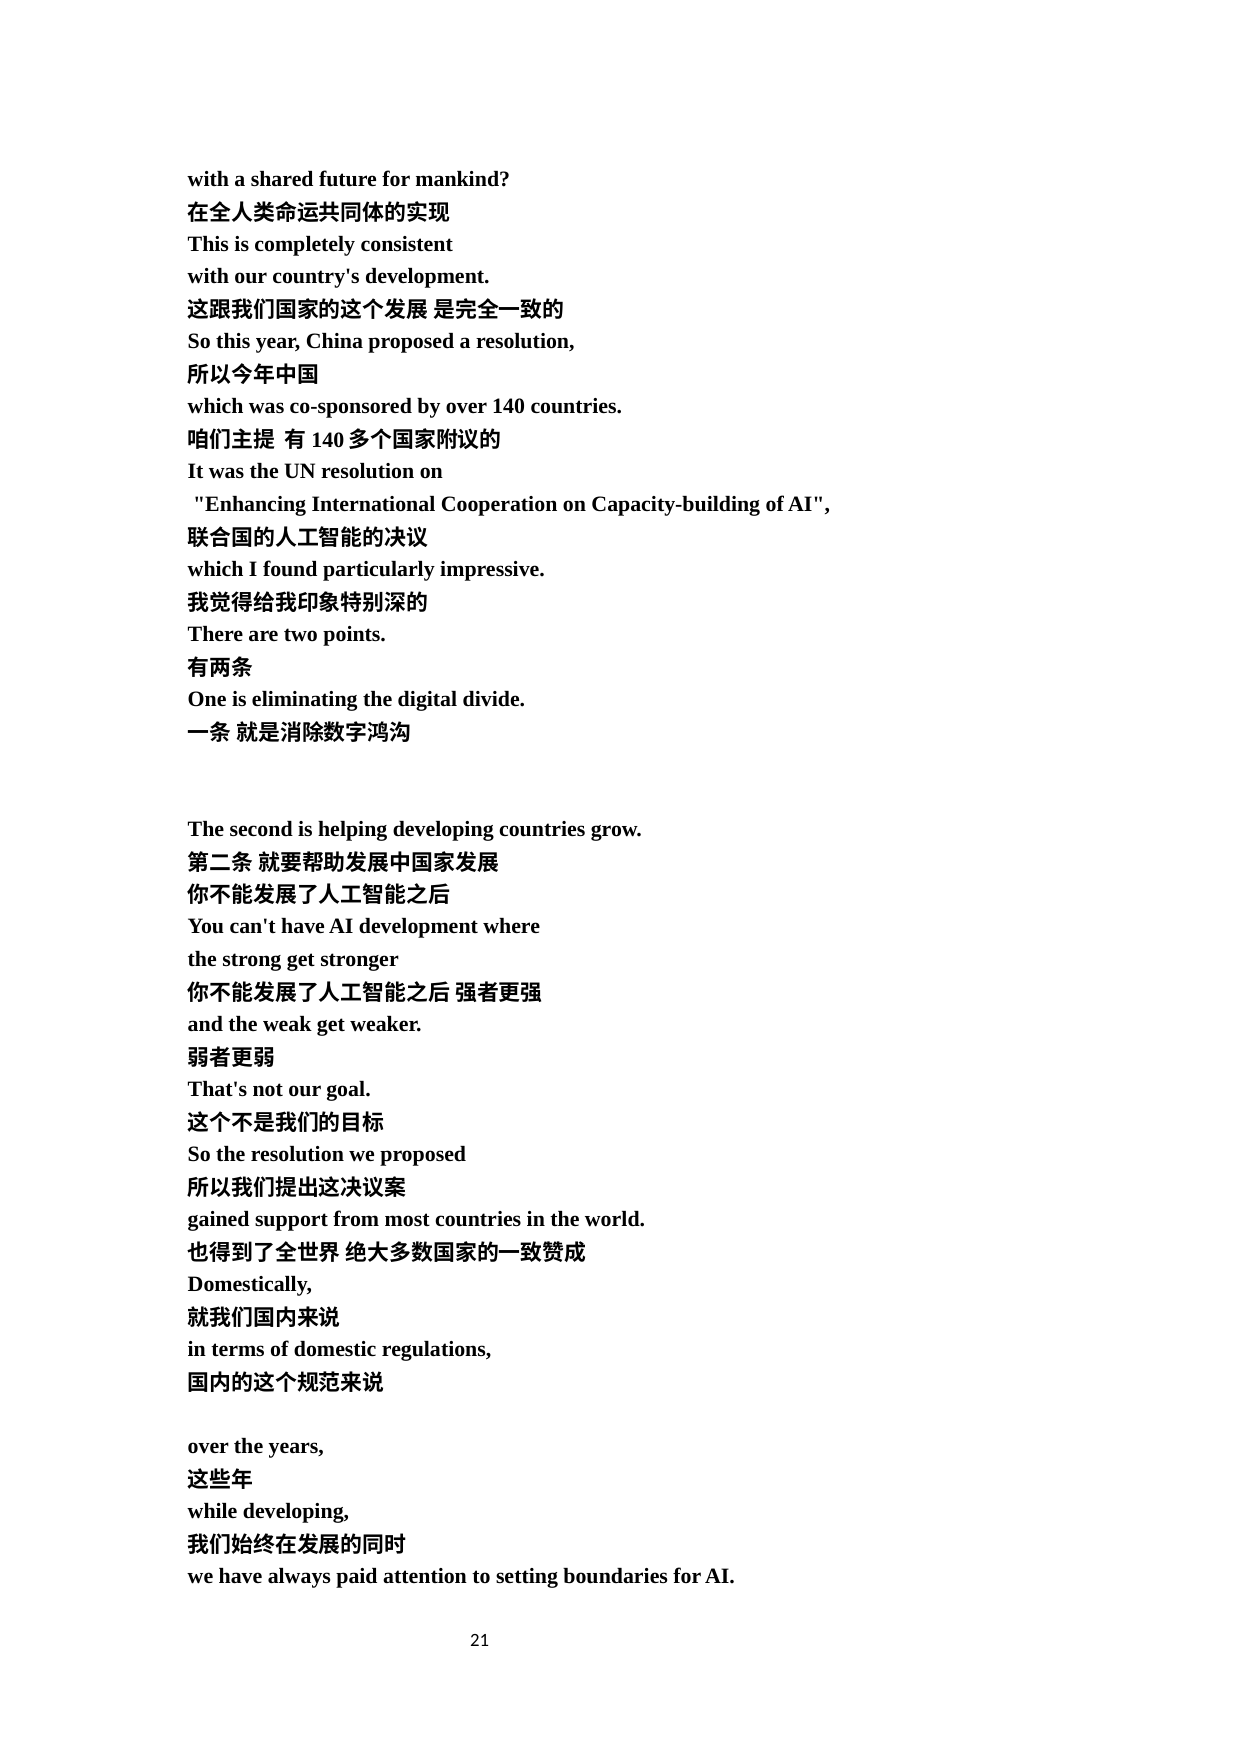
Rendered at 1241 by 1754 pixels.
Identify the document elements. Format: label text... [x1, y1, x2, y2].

text in terms of domestic regulations, [187, 1332, 1053, 1364]
text 你不能发展了人工智能之后 [187, 877, 1053, 909]
text with our country's development. [187, 259, 1053, 292]
text which I found particularly impressive. [187, 552, 1053, 584]
text There are two points. [187, 617, 1053, 649]
text which was co-sponsored by over 140 countries. [187, 389, 1053, 422]
text with a shared future for mankind? [187, 162, 1053, 194]
text 这跟我们国家的这个发展 是完全一致的 [187, 292, 1053, 324]
text The second is helping developing countries grow. [187, 812, 1053, 844]
text the strong get stronger [187, 942, 1053, 974]
text 有两条 [187, 649, 1053, 682]
text 我们始终在发展的同时 [187, 1527, 1053, 1559]
text 也得到了全世界 绝大多数国家的一致赞成 [187, 1234, 1053, 1267]
text 在全人类命运共同体的实现 [187, 194, 1053, 227]
text 弱者更弱 [187, 1039, 1053, 1072]
text 国内的这个规范来说 [187, 1364, 1053, 1397]
text 联合国的人工智能的决议 [187, 519, 1053, 552]
text 所以今年中国 [187, 357, 1053, 389]
text 一条 就是消除数字鸿沟 [187, 714, 1053, 747]
text So the resolution we proposed [187, 1137, 1053, 1169]
text One is eliminating the digital divide. [187, 682, 1053, 714]
text 咱们主提 有140多个国家附议的 [187, 422, 1053, 454]
text 就我们国内来说 [187, 1299, 1053, 1332]
text So this year, China proposed a resolution, [187, 324, 1053, 357]
text You can't have AI development where [187, 909, 1053, 942]
text we have always paid attention to setting boundaries for AI. [187, 1559, 1053, 1592]
text "Enhancing International Cooperation on Capacity-building of AI", [187, 487, 1053, 519]
text It was the UN resolution on [187, 454, 1053, 487]
text and the weak get weaker. [187, 1007, 1053, 1039]
text 你不能发展了人工智能之后 强者更强 [187, 974, 1053, 1007]
text 这些年 [187, 1462, 1053, 1494]
text 所以我们提出这决议案 [187, 1169, 1053, 1202]
text That's not our goal. [187, 1072, 1053, 1104]
text 这个不是我们的目标 [187, 1104, 1053, 1137]
text This is completely consistent [187, 227, 1053, 259]
text over the years, [187, 1429, 1053, 1462]
text 第二条 就要帮助发展中国家发展 [187, 844, 1053, 877]
text 我觉得给我印象特别深的 [187, 584, 1053, 617]
text while developing, [187, 1494, 1053, 1527]
text gained support from most countries in the world. [187, 1202, 1053, 1234]
text Domestically, [187, 1267, 1053, 1299]
